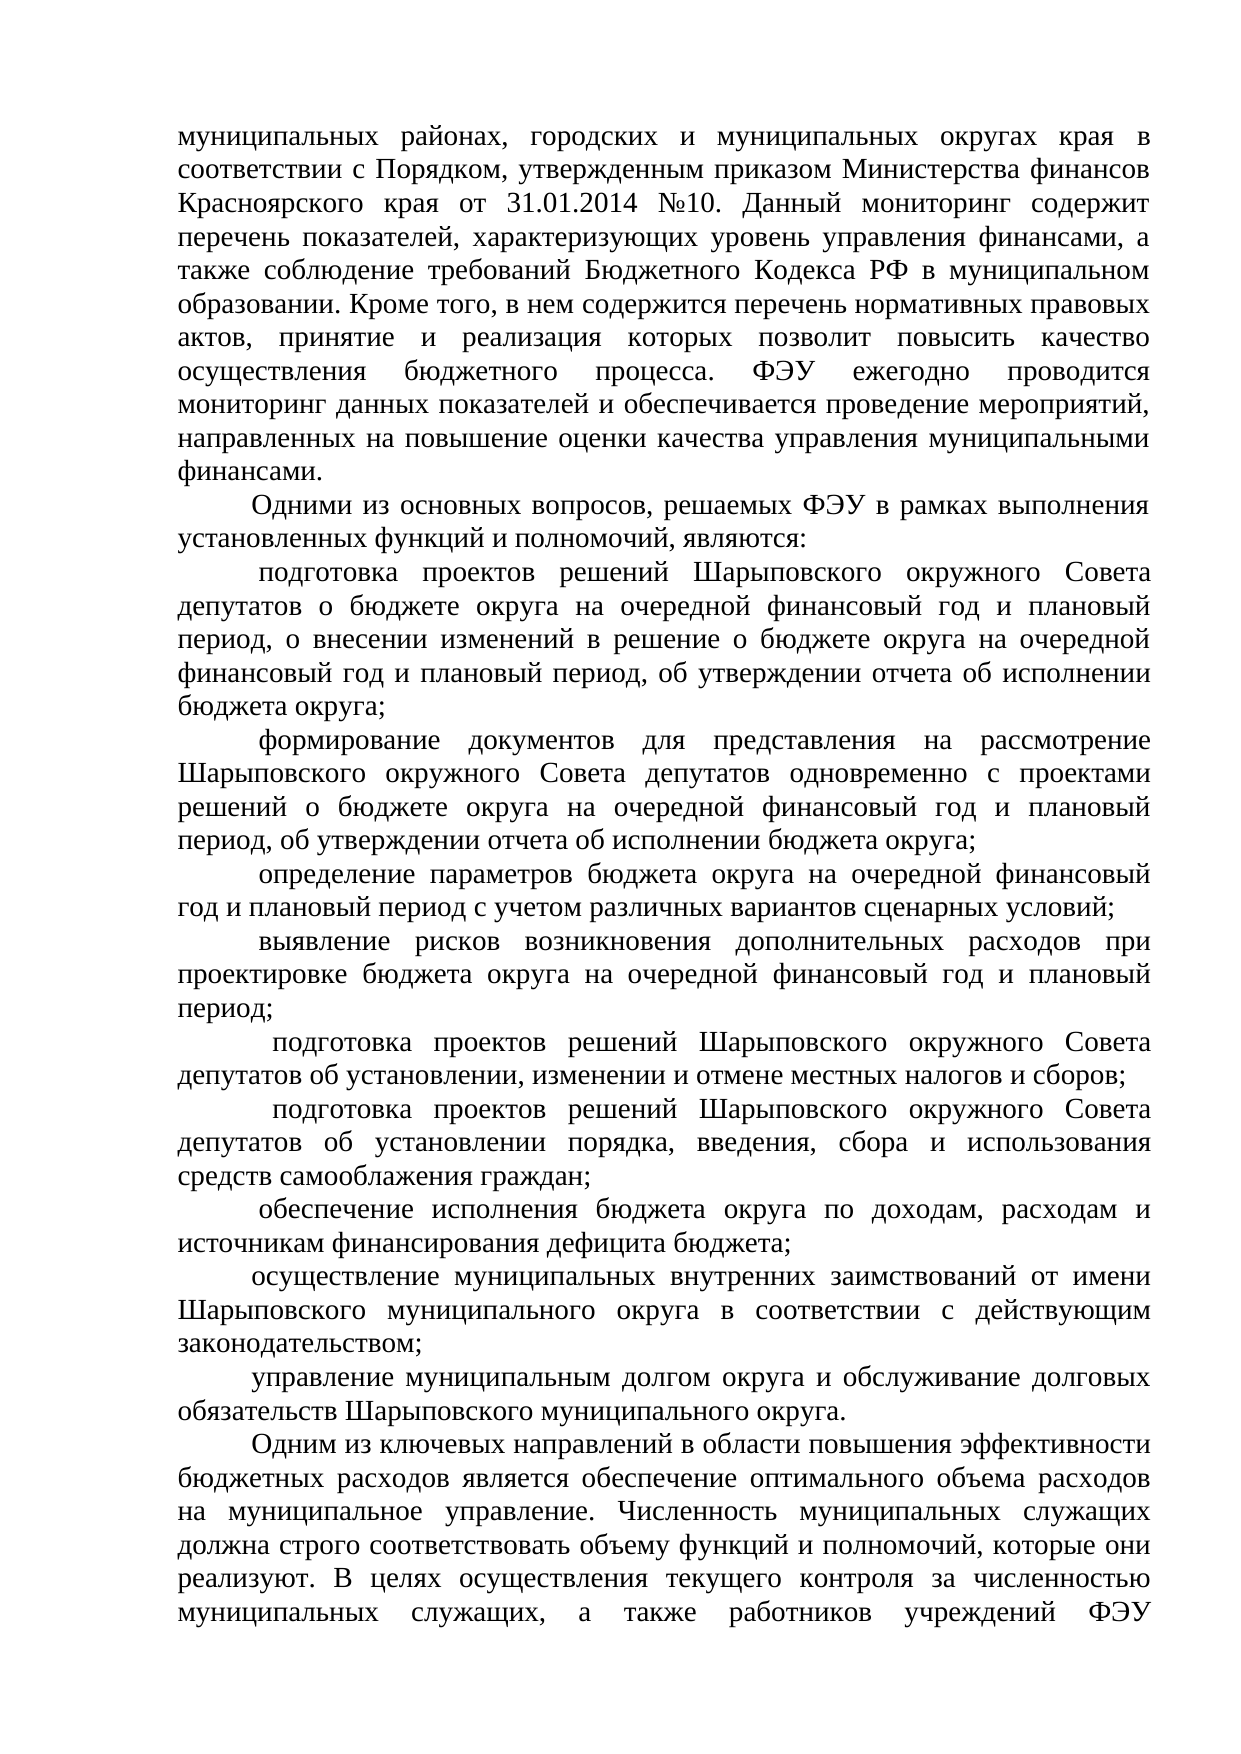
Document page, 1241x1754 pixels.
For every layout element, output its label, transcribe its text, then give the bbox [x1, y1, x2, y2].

text управление муниципальным долгом округа и обслуживание долговых обязательств Шарыповского муниципального округа. [177, 1359, 1152, 1426]
text подготовка проектов решений Шарыповского окружного Совета депутатов об установлении порядка, введения, сбора и использования средств самооблажения граждан; [177, 1091, 1152, 1191]
text подготовка проектов решений Шарыповского окружного Совета депутатов о бюджете округа на очередной финансовый год и плановый период, о внесении изменений в решение о бюджете округа на очередной финансовый год и плановый период, об утверждении отчета об исполнении бюджета округа; [177, 554, 1152, 722]
text подготовка проектов решений Шарыповского окружного Совета депутатов об установлении, изменении и отмене местных налогов и сборов; [177, 1024, 1152, 1091]
text выявление рисков возникновения дополнительных расходов при проектировке бюджета округа на очередной финансовый год и плановый период; [177, 923, 1152, 1024]
text осуществление муниципальных внутренних заимствований от имени Шарыповского муниципального округа в соответствии с действующим законодательством; [177, 1258, 1152, 1359]
text обеспечение исполнения бюджета округа по доходам, расходам и источникам финансирования дефицита бюджета; [177, 1191, 1152, 1258]
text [177, 118, 1151, 487]
text Одними из основных вопросов, решаемых ФЭУ в рамках выполнения установленных функций и полномочий, являются: [177, 487, 1151, 554]
text формирование документов для представления на рассмотрение Шарыповского окружного Совета депутатов одновременно с проектами решений о бюджете округа на очередной финансовый год и плановый период, об утверждении отчета об исполнении бюджета округа; [177, 722, 1152, 856]
text определение параметров бюджета округа на очередной финансовый год и плановый период с учетом различных вариантов сценарных условий; [177, 856, 1152, 923]
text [177, 1426, 1152, 1627]
